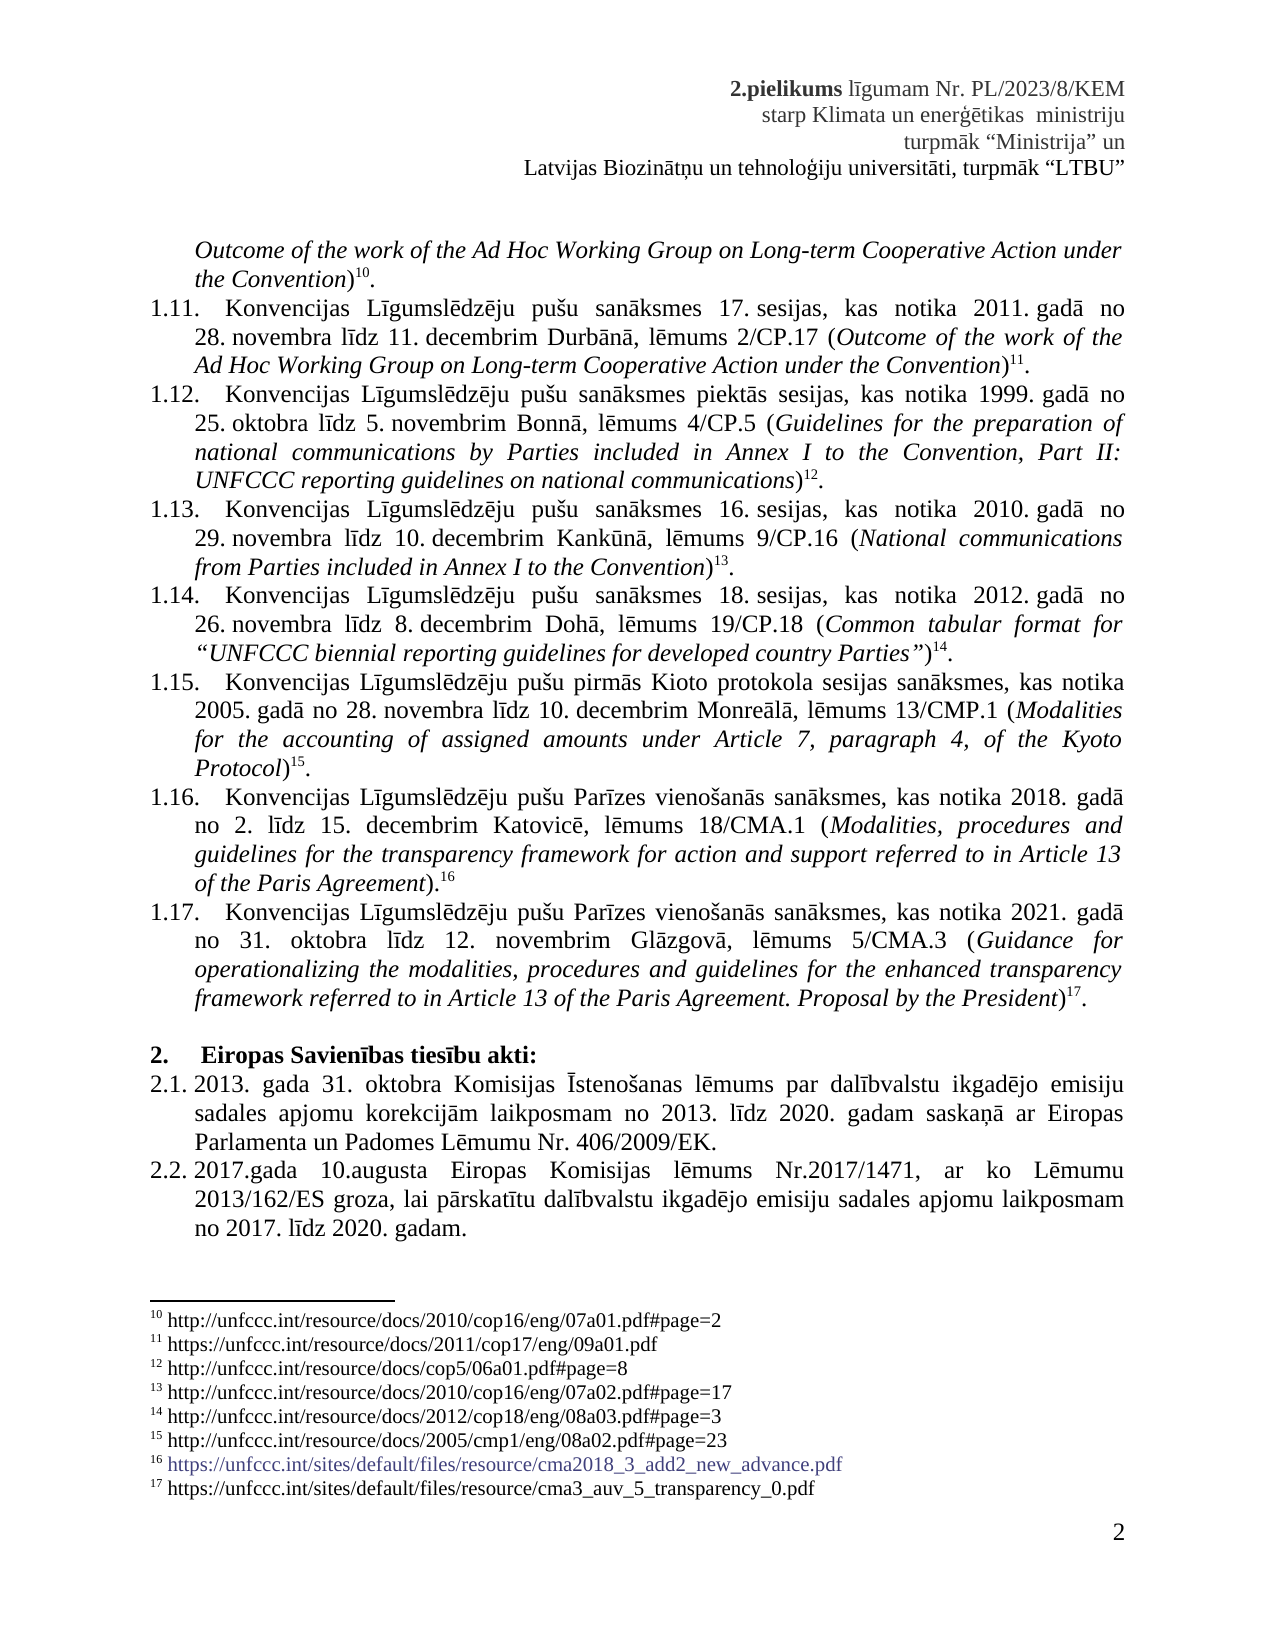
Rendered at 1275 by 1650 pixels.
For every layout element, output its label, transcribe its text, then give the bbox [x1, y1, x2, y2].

list Konvencijas Līgumslēdzēju pušu pirmās Kioto protokola sesijas sanāksmes, kas notika 2005. gadā no 28. novembra līdz 10. decembrim Monreālā, lēmums 13/CMP.1 (Modalities for the accounting of assigned amounts under Article 7, paragraph 4, of the Kyoto Protocol). [150, 667, 1125, 782]
list Konvencijas Līgumslēdzēju pušu Parīzes vienošanās sanāksmes, kas notika 2021. gadā no 31. oktobra līdz 12. novembrim Glāzgovā, lēmums 5/CMA.3 (Guidance for operationalizing the modalities, procedures and guidelines for the enhanced transparency framework referred to in Article 13 of the Paris Agreement. Proposal by the President). [150, 897, 1125, 1012]
list Konvencijas Līgumslēdzēju pušu sanāksmes piektās sesijas, kas notika 1999. gadā no 25. oktobra līdz 5. novembrim Bonnā, lēmums 4/CP.5 (Guidelines for the preparation of national communications by Parties included in Annex I to the Convention, Part II: UNFCCC reporting guidelines on national communications). [150, 379, 1125, 494]
list Konvencijas Līgumslēdzēju pušu Parīzes vienošanās sanāksmes, kas notika 2018. gadā no 2. līdz 15. decembrim Katovicē, lēmums 18/CMA.1 (Modalities, procedures and guidelines for the transparency framework for action and support referred to in Article 13 of the Paris Agreement). [150, 782, 1125, 897]
list Konvencijas Līgumslēdzēju pušu sanāksmes 18. sesijas, kas notika 2012. gadā no 26. novembra līdz 8. decembrim Dohā, lēmums 19/CP.18 (Common tabular format for “UNFCCC biennial reporting guidelines for developed country Parties”). [150, 581, 1125, 667]
text 2.1. 2013. gada 31. oktobra Komisijas Īstenošanas lēmums par dalībvalstu ikgadējo emisiju sadales apjomu korekcijām laikposmam no 2013. līdz 2020. gadam saskaņā ar Eiropas Parlamenta un Padomes Lēmumu Nr. 406/2009/EK. [150, 1069, 1125, 1156]
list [150, 236, 1125, 293]
text 2.2. 2017.gada 10.augusta Eiropas Komisijas lēmums Nr.2017/1471, ar ko Lēmumu 2013/162/ES groza, lai pārskatītu dalībvalstu ikgadējo emisiju sadales apjomu laikposmam no 2017. līdz 2020. gadam. [150, 1156, 1125, 1242]
list Eiropas Savienības tiesību akti: [150, 1041, 1125, 1069]
list Konvencijas Līgumslēdzēju pušu sanāksmes 16. sesijas, kas notika 2010. gadā no 29. novembra līdz 10. decembrim Kankūnā, lēmums 9/CP.16 (National communications from Parties included in Annex I to the Convention). [150, 494, 1125, 581]
list Konvencijas Līgumslēdzēju pušu sanāksmes 17. sesijas, kas notika 2011. gadā no 28. novembra līdz 11. decembrim Durbānā, lēmums 2/CP.17 (Outcome of the work of the Ad Hoc Working Group on Long-term Cooperative Action under the Convention). [150, 293, 1125, 379]
